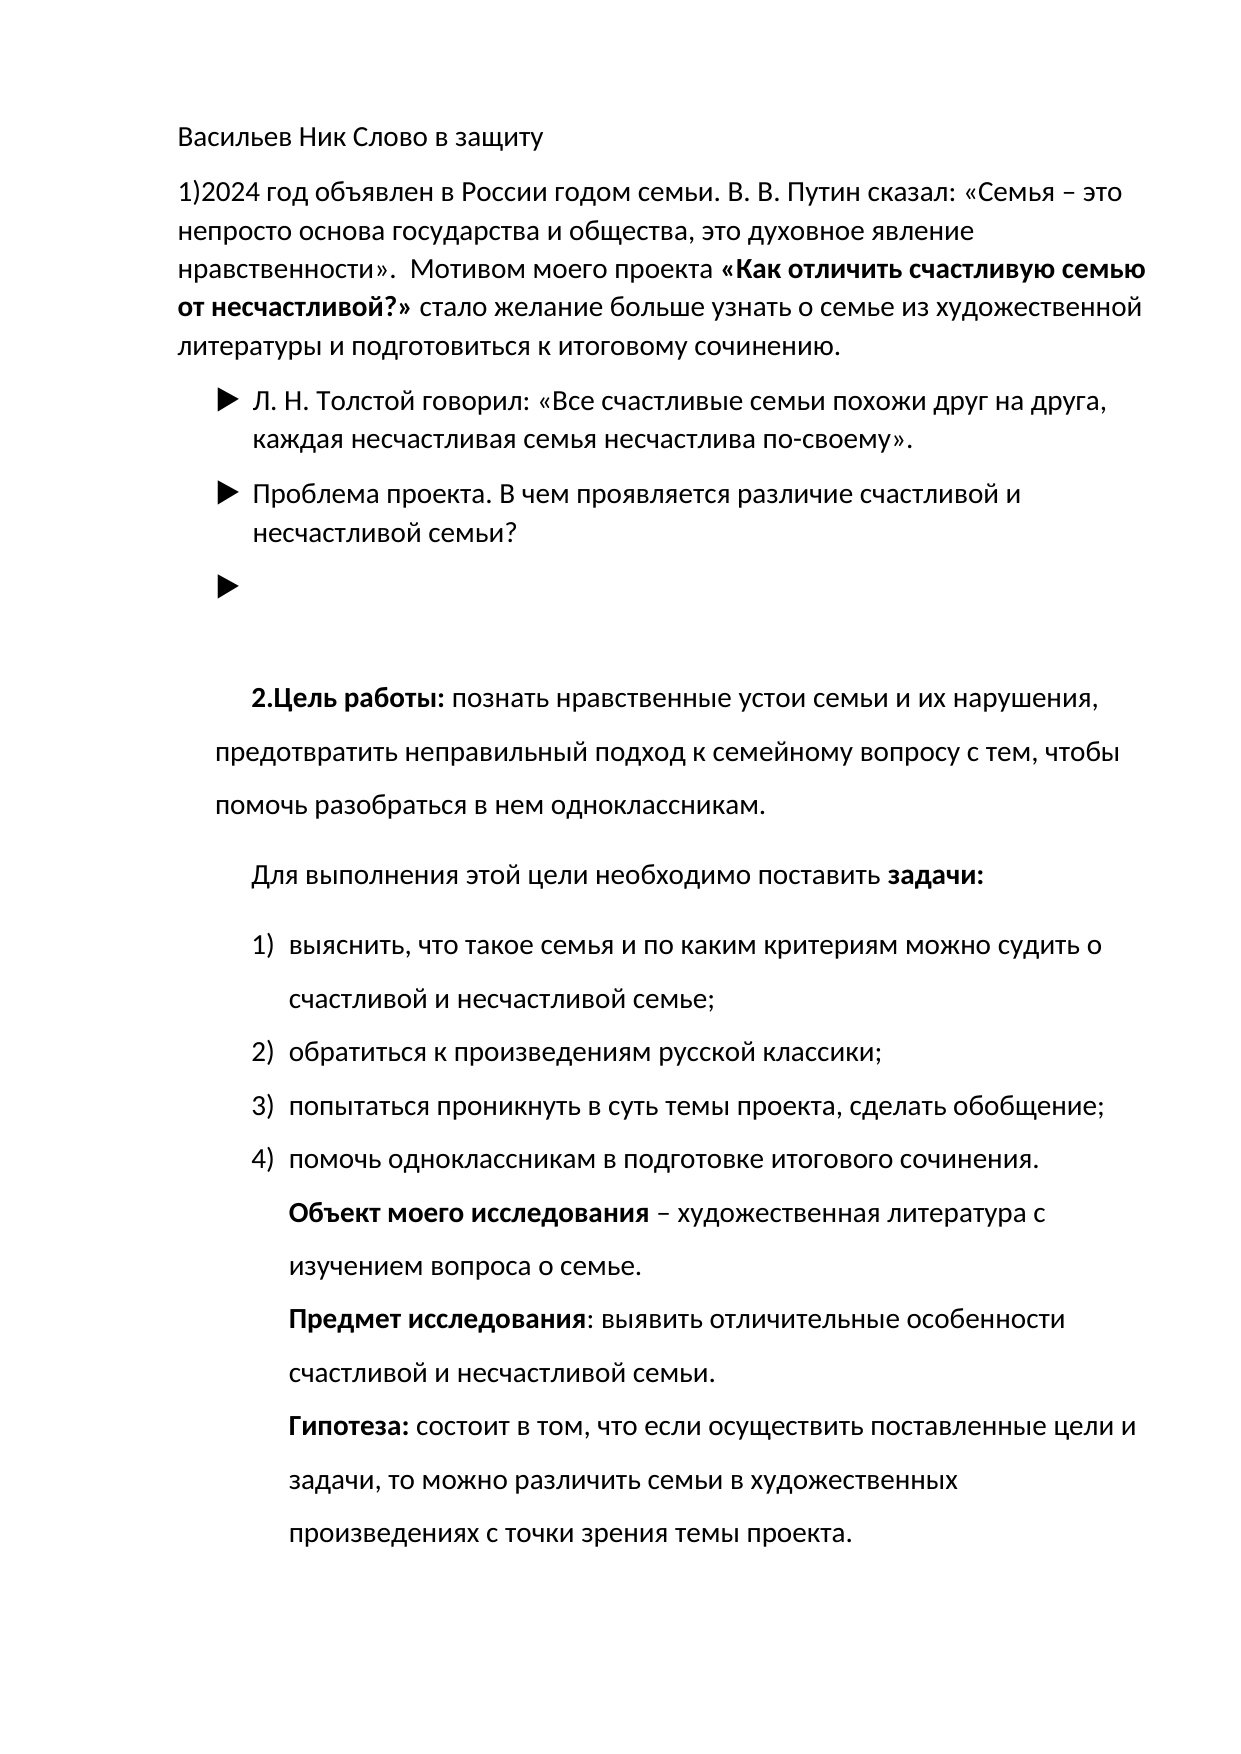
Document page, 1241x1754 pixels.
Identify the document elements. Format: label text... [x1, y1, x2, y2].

text 2.Цель работы: познать нравственные устои семьи и их нарушения, предотвратить неправильный подход к семейному вопросу с тем, чтобы помочь разобраться в нем одноклассникам. [215, 679, 1152, 822]
list помочь одноклассникам в подготовке итогового сочинения. [251, 1140, 1152, 1176]
list попытаться проникнуть в суть темы проекта, сделать обобщение; [251, 1087, 1152, 1122]
list Объект моего исследования – художественная литература с изучением вопроса о семье. [288, 1194, 1152, 1283]
list Л. Н. Толстой говорил: «Все счастливые семьи похожи друг на друга, каждая несчастливая семья несчастлива по-своему». [215, 382, 1152, 456]
text Васильев Ник Слово в защиту [177, 118, 1152, 154]
list Проблема проекта. В чем проявляется различие счастливой и несчастливой семьи? [215, 476, 1152, 550]
text Для выполнения этой цели необходимо поставить задачи: [215, 856, 1152, 892]
list Гипотеза: состоит в том, что если осуществить поставленные цели и задачи, то можно различить семьи в художественных произведениях с точки зрения темы проекта. [288, 1407, 1152, 1550]
list обратиться к произведениям русской классики; [251, 1033, 1152, 1069]
list выяснить, что такое семья и по каким критериям можно судить о счастливой и несчастливой семье; [251, 926, 1152, 1016]
list Предмет исследования: выявить отличительные особенности счастливой и несчастливой семьи. [288, 1301, 1152, 1389]
text 1)2024 год объявлен в России годом семьи. В. В. Путин сказал: «Семья – это непросто основа государства и общества, это духовное явление нравственности». Мотивом моего проекта «Как отличить счастливую семью от несчастливой?» стало желание больше узнать о семье из художественной литературы и подготовиться к итоговому сочинению. [177, 173, 1152, 363]
